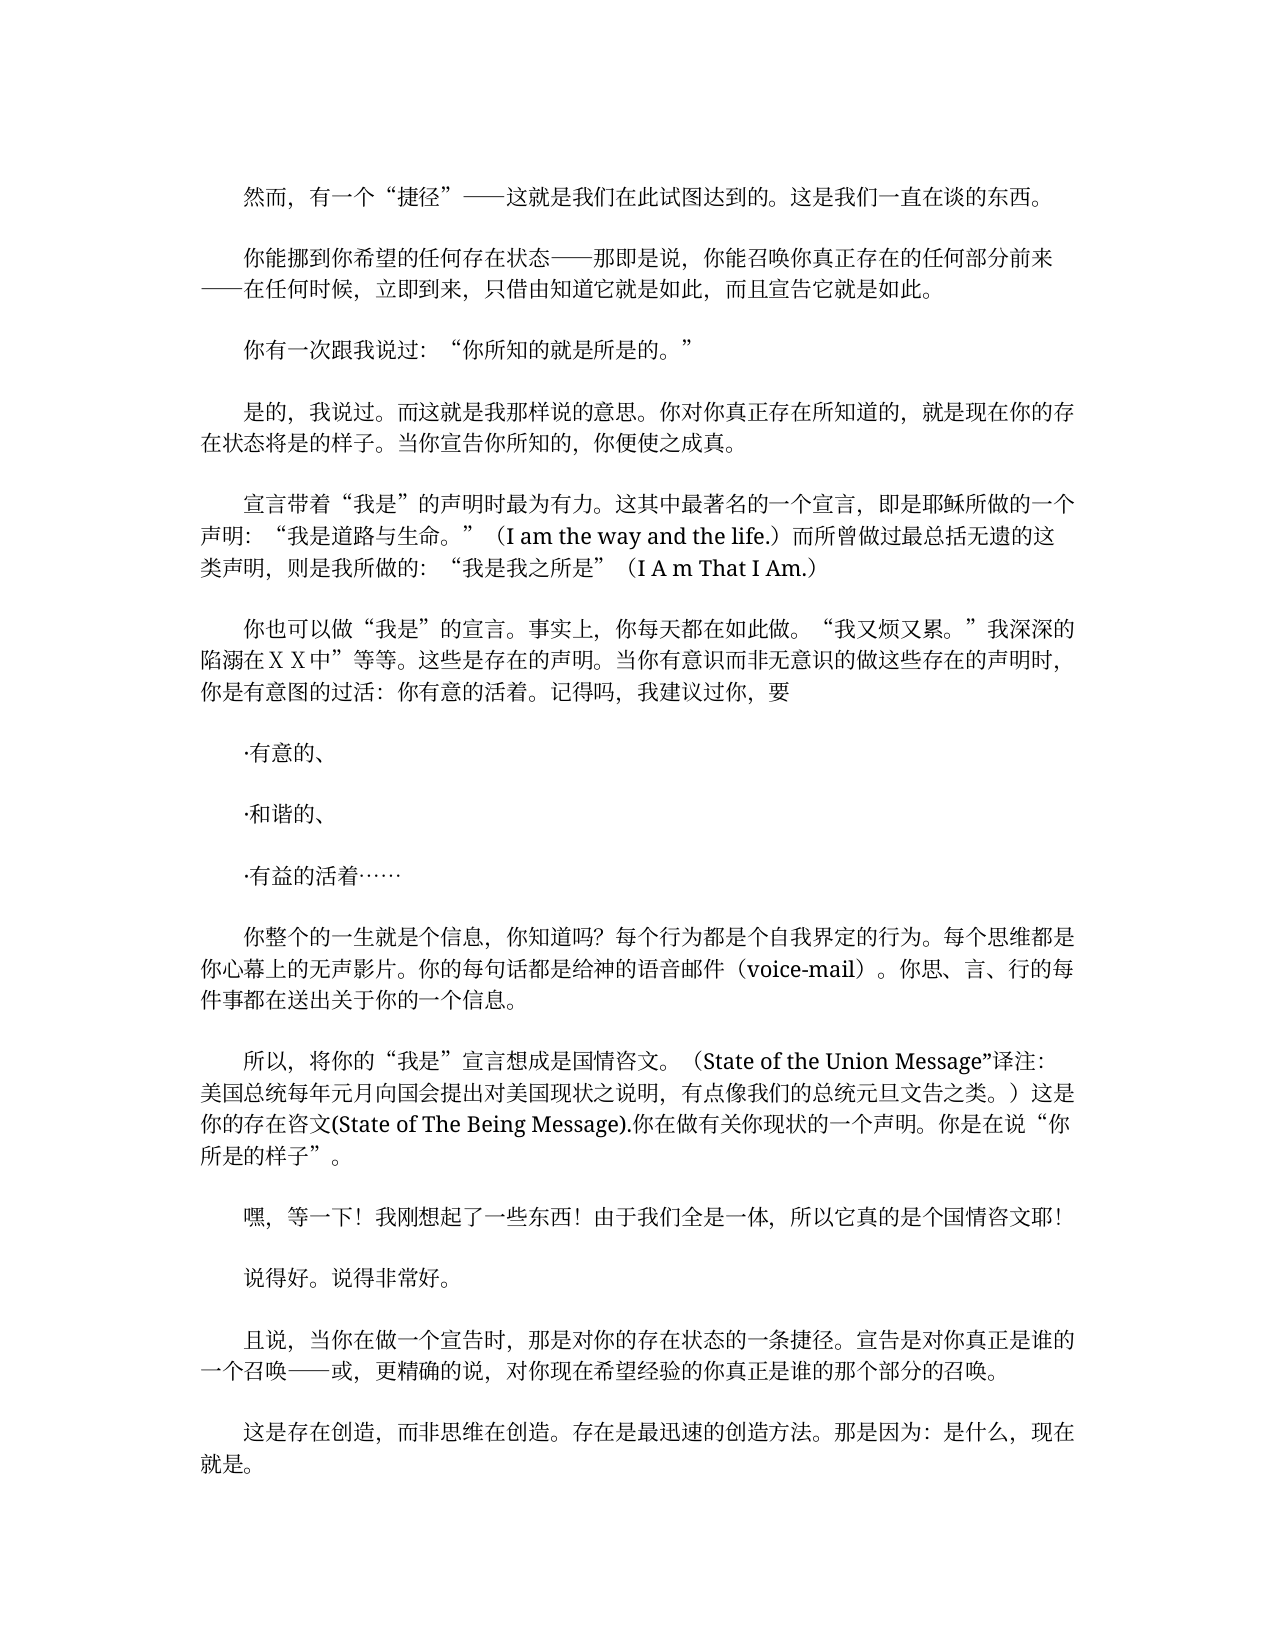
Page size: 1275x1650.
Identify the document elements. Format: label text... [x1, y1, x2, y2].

text 说得好。说得非常好。 [200, 1262, 1075, 1293]
text 所以，将你的“我是”宣言想成是国情咨文。（State of the Union Message”译注：美国总统每年元月向国会提出对美国现状之说明，有点像我们的总统元旦文告之类。）这是你的存在咨文(State of The Being Message).你在做有关你现状的一个声明。你是在说“你所是的样子”。 [200, 1044, 1075, 1171]
text 你整个的一生就是个信息，你知道吗？每个行为都是个自我界定的行为。每个思维都是你心幕上的无声影片。你的每句话都是给神的语音邮件（voice-mail）。你思、言、行的每件事都在送出关于你的一个信息。 [200, 920, 1075, 1015]
text 然而，有一个“捷径”——这就是我们在此试图达到的。这是我们一直在谈的东西。 [200, 180, 1075, 211]
text 是的，我说过。而这就是我那样说的意思。你对你真正存在所知道的，就是现在你的存在状态将是的样子。当你宣告你所知的，你便使之成真。 [200, 395, 1075, 458]
text 你也可以做“我是”的宣言。事实上，你每天都在如此做。“我又烦又累。”我深深的陷溺在ⅩⅩ中”等等。这些是存在的声明。当你有意识而非无意识的做这些存在的声明时，你是有意图的过活：你有意的活着。记得吗，我建议过你，要 [200, 612, 1075, 706]
text ·和谐的、 [200, 798, 1075, 829]
text ·有益的活着…… [200, 859, 1075, 891]
text 你有一次跟我说过：“你所知的就是所是的。” [200, 334, 1075, 365]
text 嘿，等一下！我刚想起了一些东西！由于我们全是一体，所以它真的是个国情咨文耶！ [200, 1200, 1075, 1232]
text ·有意的、 [200, 736, 1075, 768]
text 且说，当你在做一个宣告时，那是对你的存在状态的一条捷径。宣告是对你真正是谁的一个召唤——或，更精确的说，对你现在希望经验的你真正是谁的那个部分的召唤。 [200, 1323, 1075, 1386]
text 你能挪到你希望的任何存在状态——那即是说，你能召唤你真正存在的任何部分前来——在任何时候，立即到来，只借由知道它就是如此，而且宣告它就是如此。 [200, 241, 1075, 304]
text 这是存在创造，而非思维在创造。存在是最迅速的创造方法。那是因为：是什么，现在就是。 [200, 1416, 1075, 1478]
text 宣言带着“我是”的声明时最为有力。这其中最著名的一个宣言，即是耶稣所做的一个声明：“我是道路与生命。”（I am the way and the life.）而所曾做过最总括无遗的这类声明，则是我所做的：“我是我之所是”（I A m That I Am.） [200, 488, 1075, 582]
